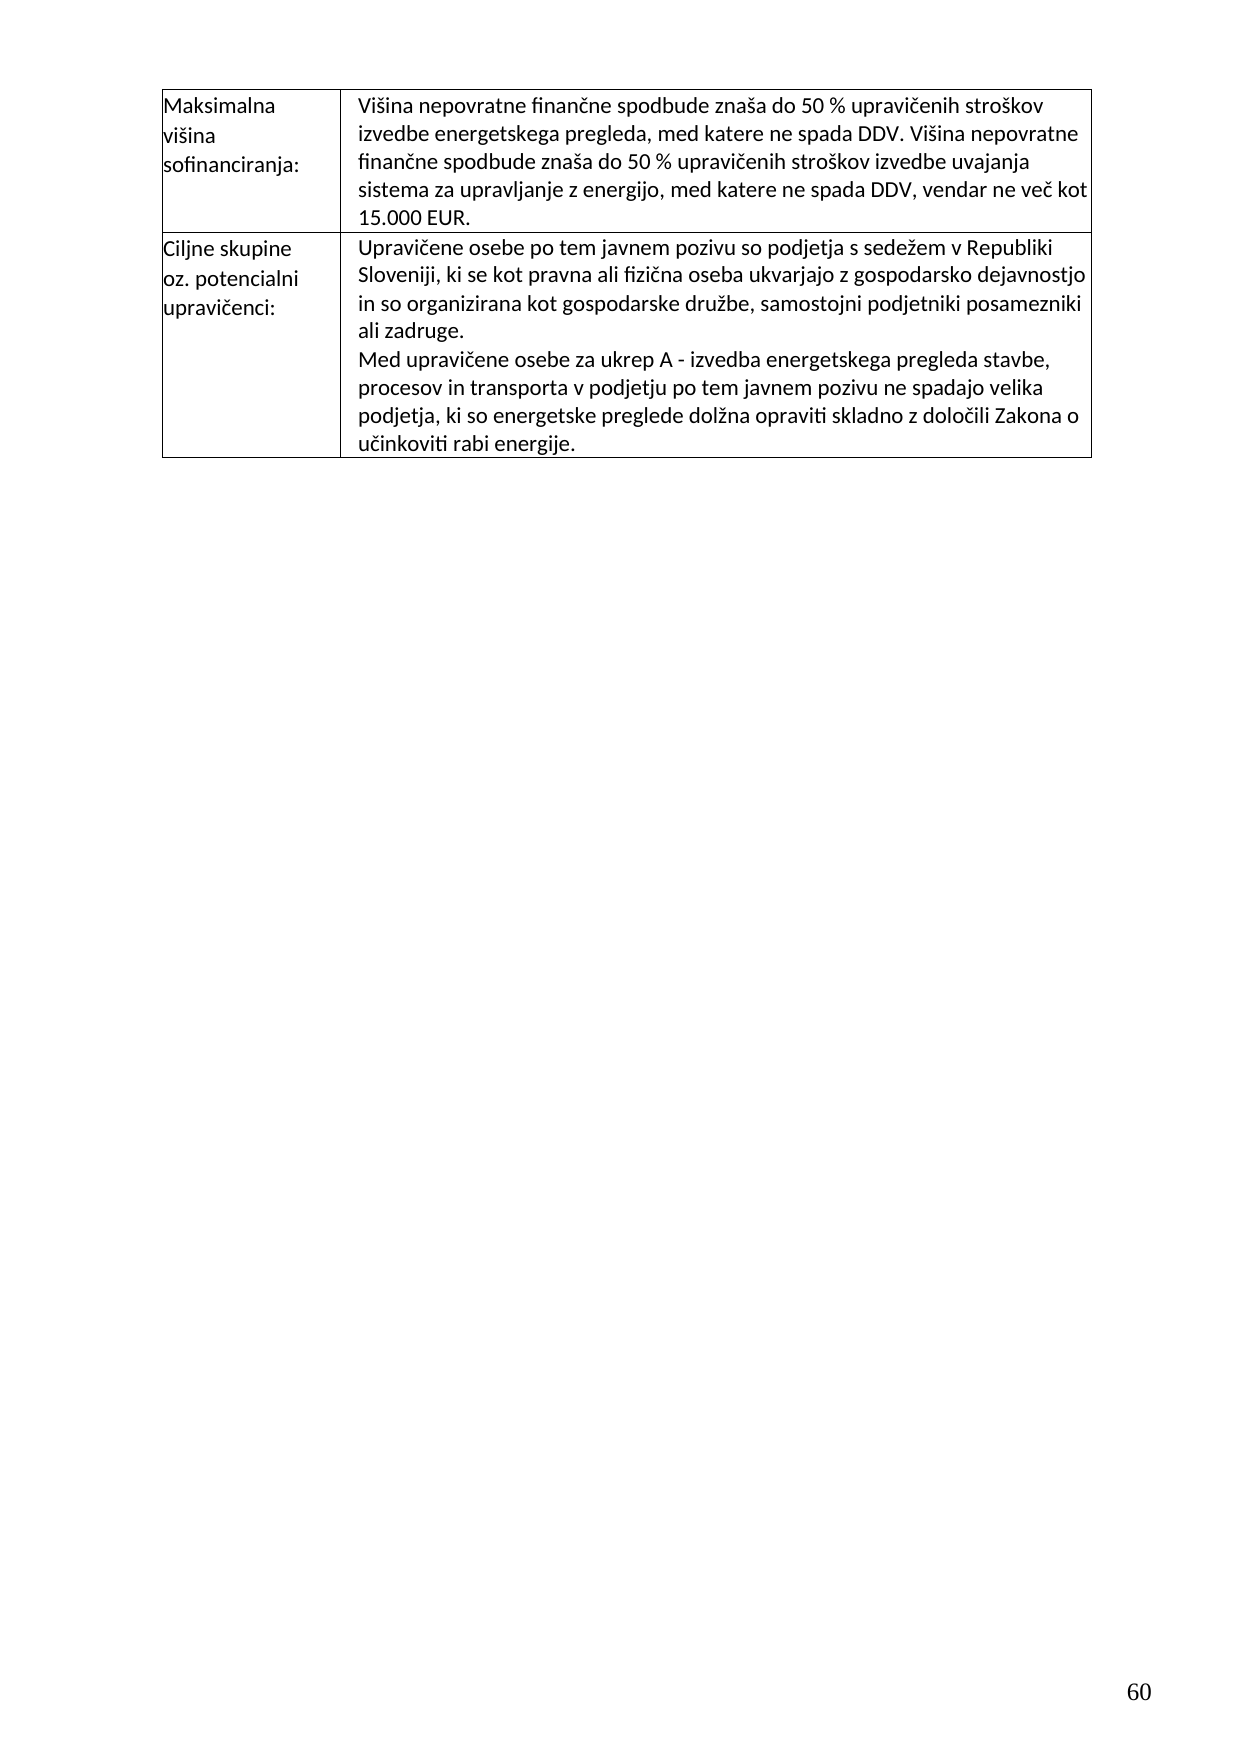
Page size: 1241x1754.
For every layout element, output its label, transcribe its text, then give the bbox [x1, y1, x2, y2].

table_cell Ciljne skupine oz. potencialni upravičenci: [163, 233, 340, 457]
table_cell Upravičene osebe po tem javnem pozivu so podjetja s sedežem v Republiki Sloveniji, ki se kot pravna ali fizična oseba ukvarjajo z gospodarsko dejavnostjo in so organizirana kot gospodarske družbe, samostojni podjetniki posamezniki ali zadruge. Med upravičene osebe za ukrep A - izvedba energetskega pregleda stavbe, procesov in transporta v podjetju po tem javnem pozivu ne spadajo velika podjetja, ki so energetske preglede dolžna opraviti skladno z določili Zakona o učinkoviti rabi energije. [341, 233, 1091, 457]
table_cell Maksimalna višina sofinanciranja: [163, 90, 340, 232]
table_cell Višina nepovratne finančne spodbude znaša do 50 % upravičenih stroškov izvedbe energetskega pregleda, med katere ne spada DDV. Višina nepovratne finančne spodbude znaša do 50 % upravičenih stroškov izvedbe uvajanja sistema za upravljanje z energijo, med katere ne spada DDV, vendar ne več kot 15.000 EUR. [341, 90, 1091, 232]
